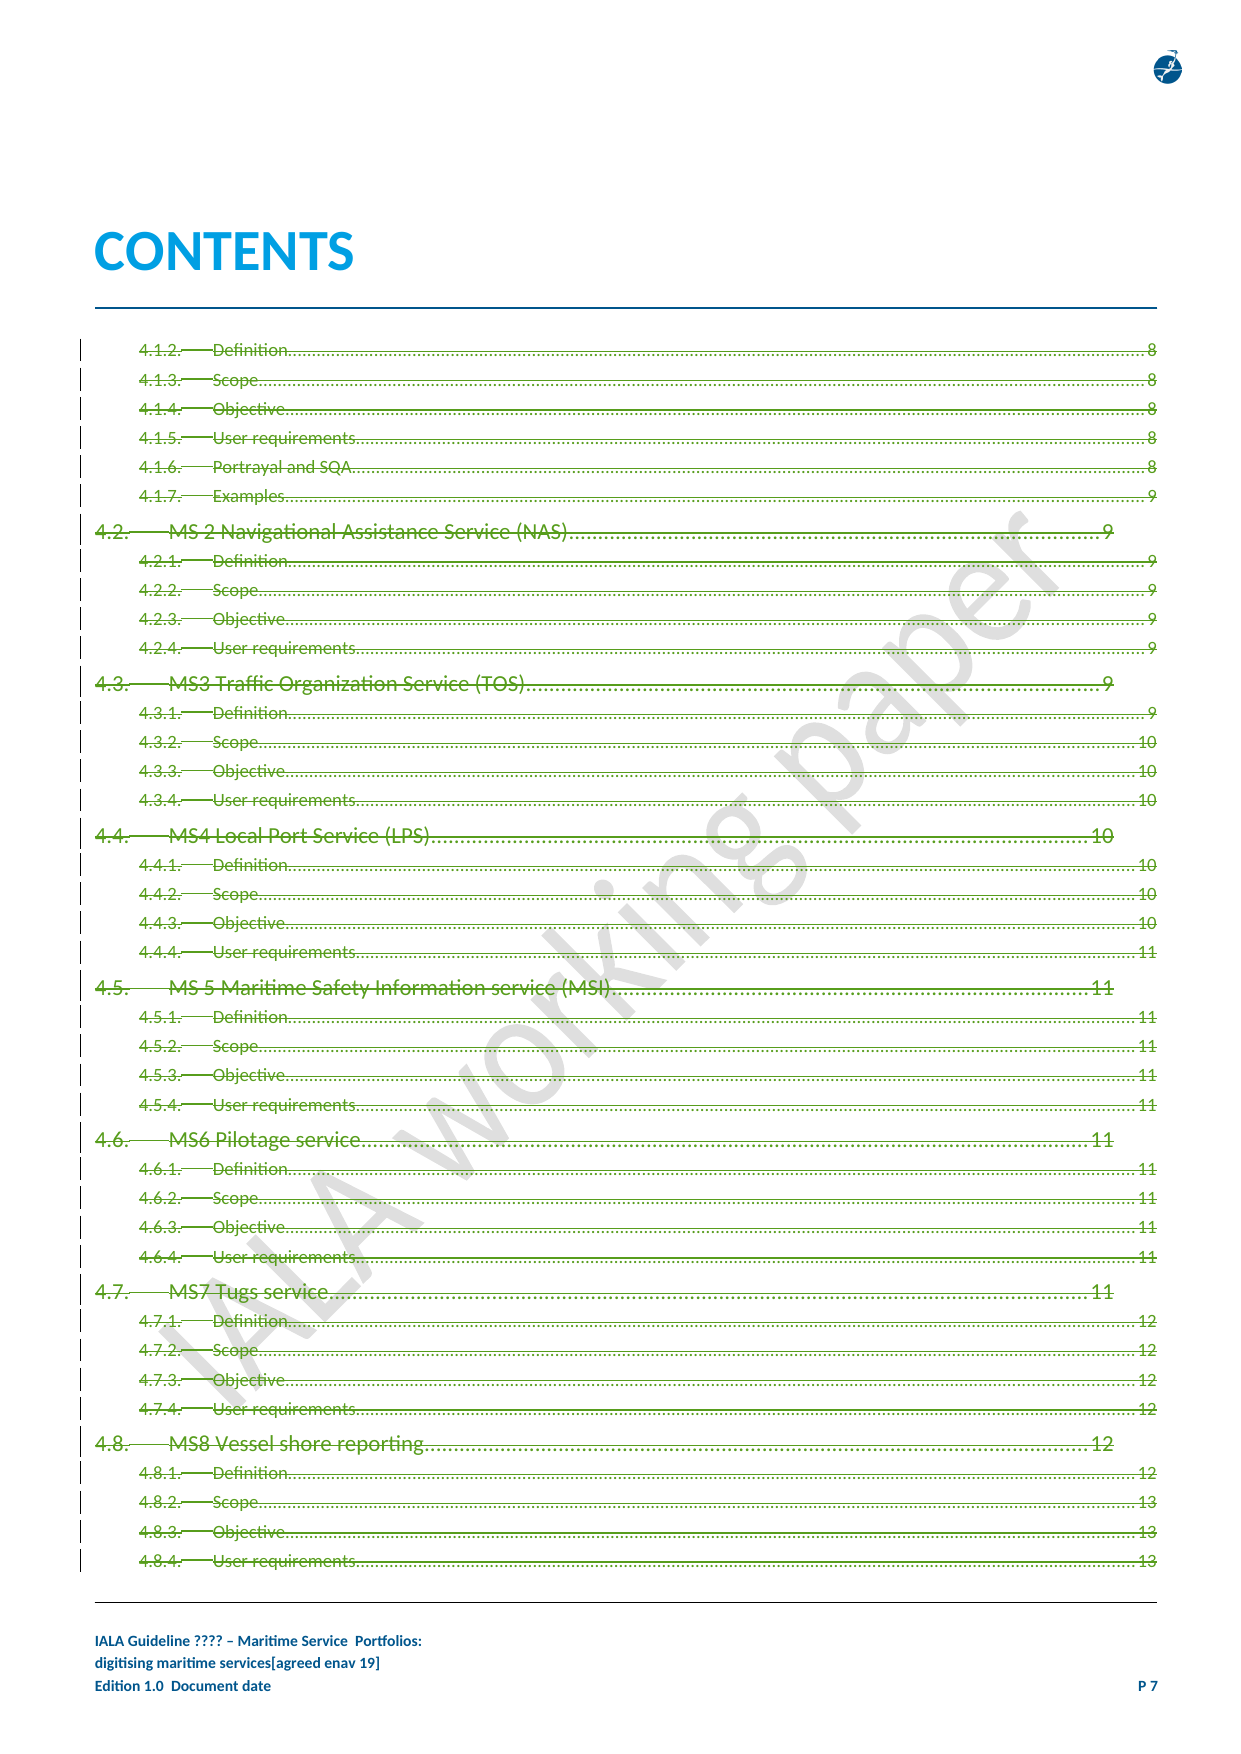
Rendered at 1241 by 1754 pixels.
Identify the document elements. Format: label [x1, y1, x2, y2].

picture [1122, 0, 1241, 119]
